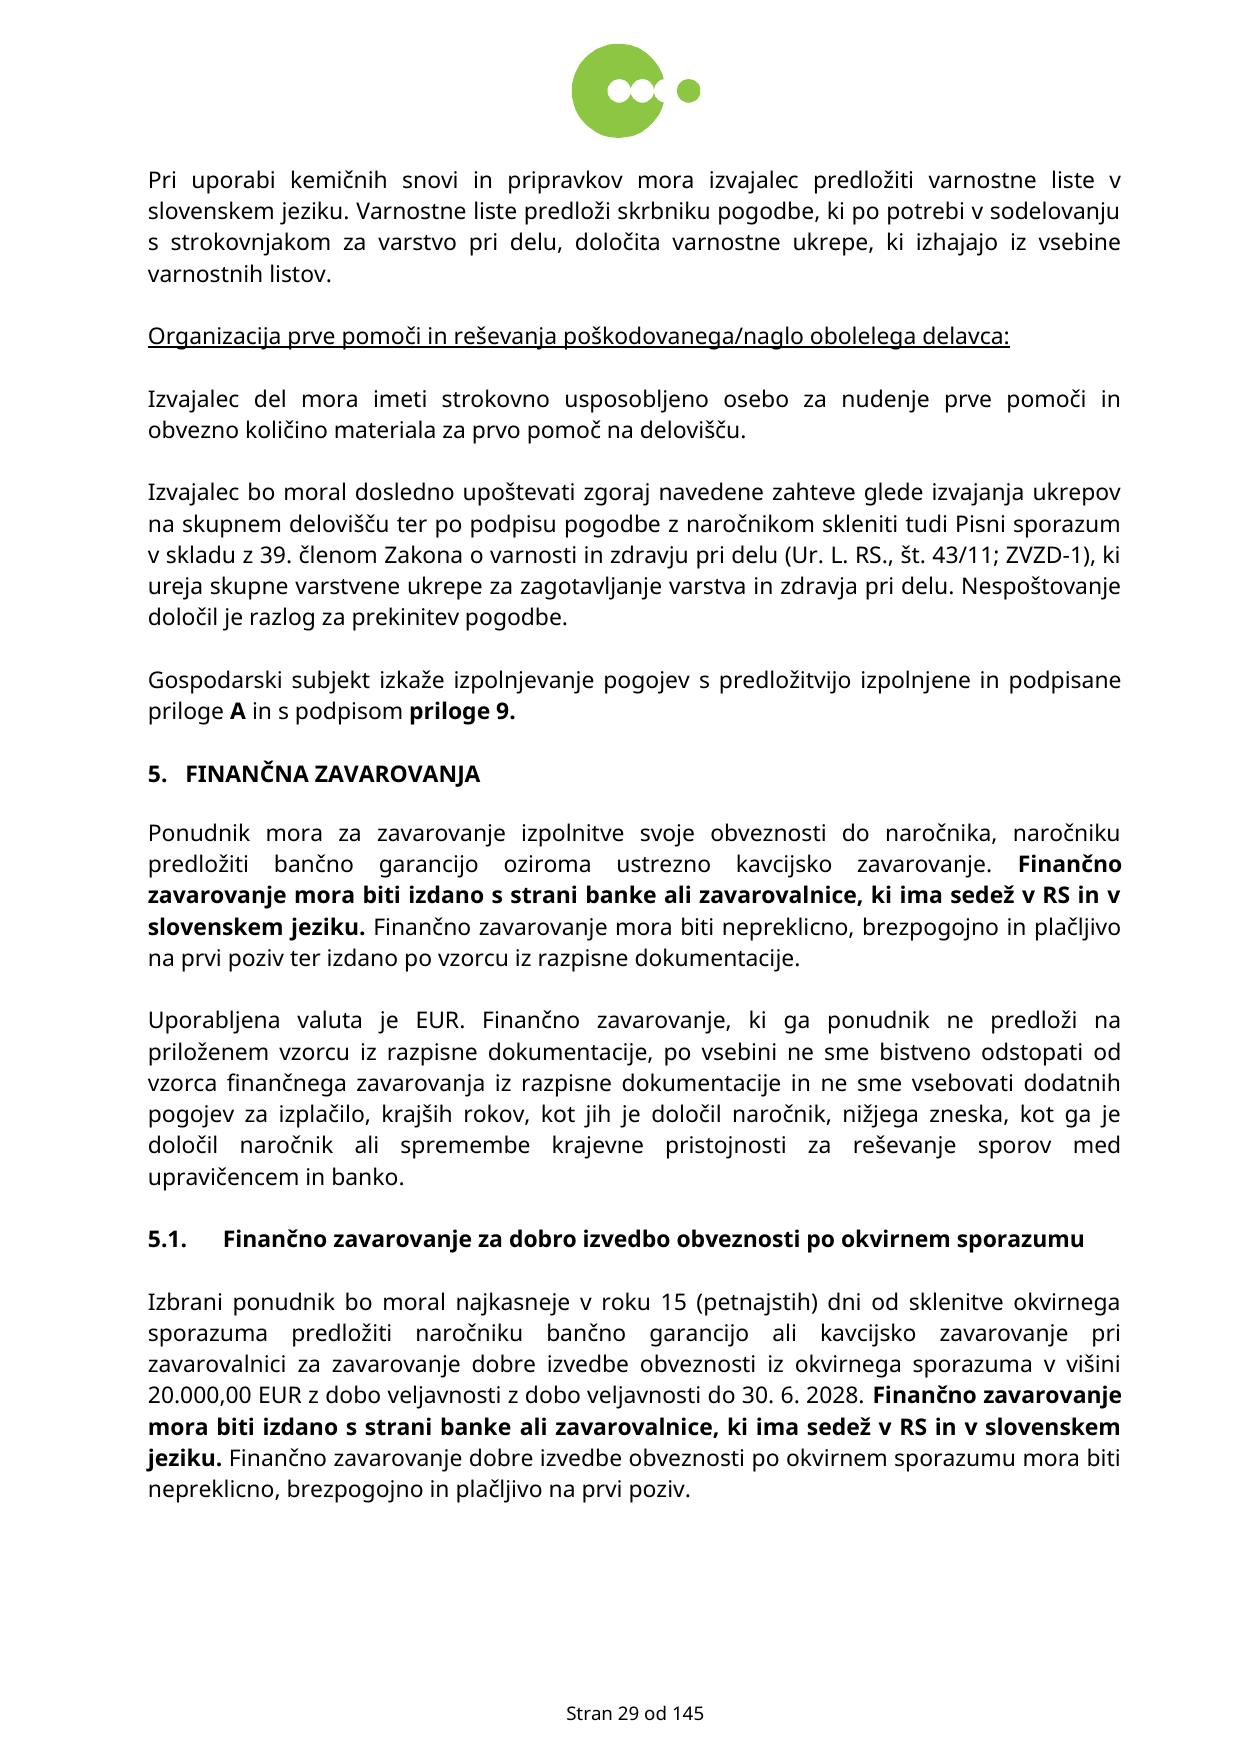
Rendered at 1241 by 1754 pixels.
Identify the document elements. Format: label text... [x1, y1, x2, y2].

list FINANČNA ZAVAROVANJA [148, 757, 1122, 789]
text Gospodarski subjekt izkaže izpolnjevanje pogojev s predložitvijo izpolnjene in podpisane priloge A in s podpisom priloge 9. [148, 664, 1122, 726]
text Uporabljena valuta je EUR. Finančno zavarovanje, ki ga ponudnik ne predloži na priloženem vzorcu iz razpisne dokumentacije, po vsebini ne sme bistveno odstopati od vzorca finančnega zavarovanja iz razpisne dokumentacije in ne sme vsebovati dodatnih pogojev za izplačilo, krajših rokov, kot jih je določil naročnik, nižjega zneska, kot ga je določil naročnik ali spremembe krajevne pristojnosti za reševanje sporov med upravičencem in banko. [148, 1004, 1122, 1192]
text Izvajalec bo moral dosledno upoštevati zgoraj navedene zahteve glede izvajanja ukrepov na skupnem delovišču ter po podpisu pogodbe z naročnikom skleniti tudi Pisni sporazum v skladu z 39. členom Zakona o varnosti in zdravju pri delu (Ur. L. RS., št. 43/11; ZVZD-1), ki ureja skupne varstvene ukrepe za zagotavljanje varstva in zdravja pri delu. Nespoštovanje določil je razlog za prekinitev pogodbe. [148, 476, 1122, 632]
text Izbrani ponudnik bo moral najkasneje v roku 15 (petnajstih) dni od sklenitve okvirnega sporazuma predložiti naročniku bančno garancijo ali kavcijsko zavarovanje pri zavarovalnici za zavarovanje dobre izvedbe obveznosti iz okvirnega sporazuma v višini 20.000,00 EUR z dobo veljavnosti z dobo veljavnosti do 30. 6. 2028. Finančno zavarovanje mora biti izdano s strani banke ali zavarovalnice, ki ima sedež v RS in v slovenskem jeziku. Finančno zavarovanje dobre izvedbe obveznosti po okvirnem sporazumu mora biti nepreklicno, brezpogojno in plačljivo na prvi poziv. [148, 1286, 1122, 1504]
text Pri uporabi kemičnih snovi in pripravkov mora izvajalec predložiti varnostne liste v slovenskem jeziku. Varnostne liste predloži skrbniku pogodbe, ki po potrebi v sodelovanju s strokovnjakom za varstvo pri delu, določita varnostne ukrepe, ki izhajajo iz vsebine varnostnih listov. [148, 164, 1122, 289]
text Organizacija prve pomoči in reševanja poškodovanega/naglo obolelega delavca: [148, 320, 1122, 351]
text Ponudnik mora za zavarovanje izpolnitve svoje obveznosti do naročnika, naročniku predložiti bančno garancijo oziroma ustrezno kavcijsko zavarovanje. Finančno zavarovanje mora biti izdano s strani banke ali zavarovalnice, ki ima sedež v RS in v slovenskem jeziku. Finančno zavarovanje mora biti nepreklicno, brezpogojno in plačljivo na prvi poziv ter izdano po vzorcu iz razpisne dokumentacije. [148, 817, 1122, 973]
text Izvajalec del mora imeti strokovno usposobljeno osebo za nudenje prve pomoči in obvezno količino materiala za prvo pomoč na delovišču. [148, 382, 1122, 445]
list Finančno zavarovanje za dobro izvedbo obveznosti po okvirnem sporazumu [148, 1223, 1122, 1254]
